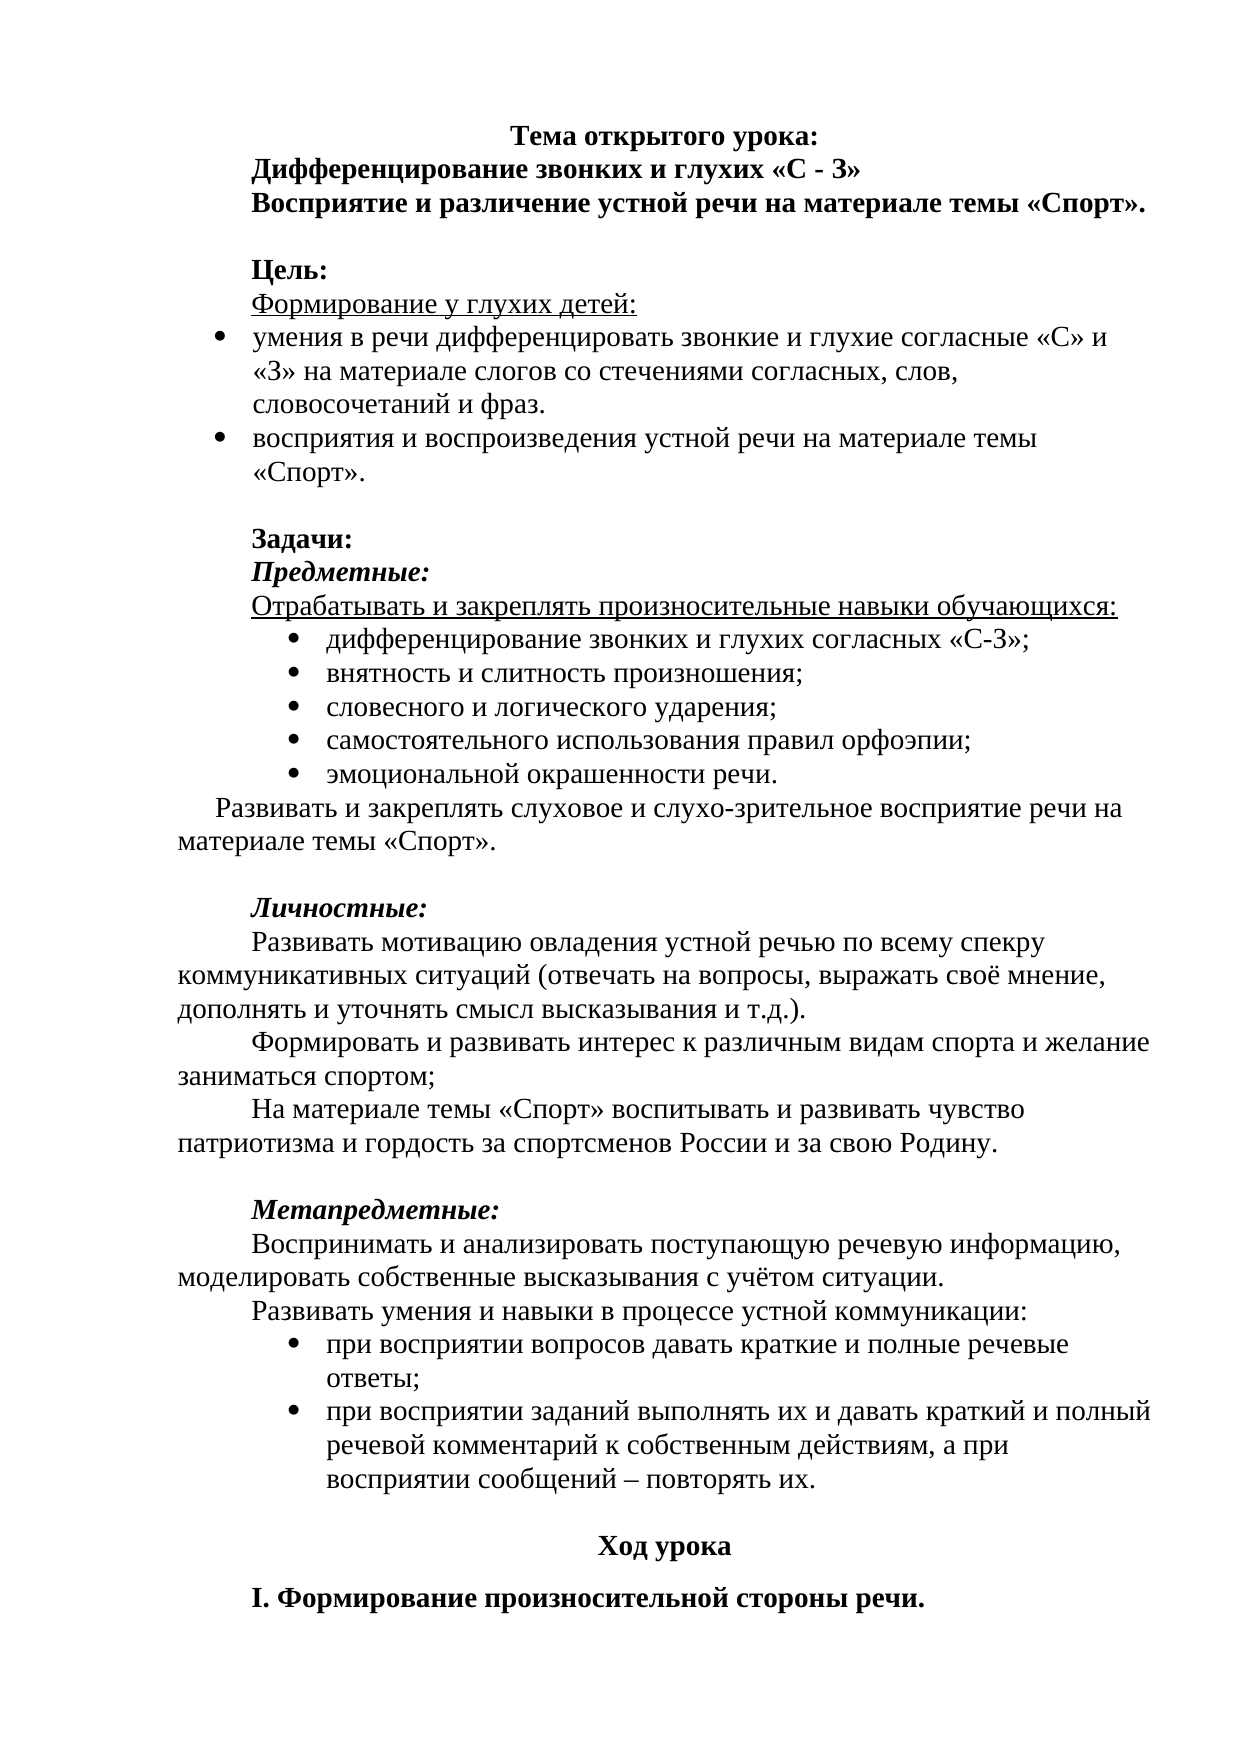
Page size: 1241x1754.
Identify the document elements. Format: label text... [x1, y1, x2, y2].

text Развивать умения и навыки в процессе устной коммуникации: [177, 1293, 1152, 1326]
list эмоциональной окрашенности речи. [288, 756, 1152, 790]
text Дифференцирование звонких и глухих «С - З» [177, 152, 1152, 185]
text Воспринимать и анализировать поступающую речевую информацию, моделировать собственные высказывания с учётом ситуации. [177, 1226, 1152, 1293]
text Личностные: [177, 890, 1152, 924]
text Формирование у глухих детей: [177, 286, 1152, 319]
list внятность и слитность произношения; [288, 655, 1152, 689]
text Метапредметные: [177, 1192, 1152, 1226]
text Цель: [177, 252, 1152, 286]
list восприятия и воспроизведения устной речи на материале темы «Спорт». [215, 420, 1152, 487]
text Задачи: [177, 521, 1152, 554]
text Предметные: [177, 554, 1152, 588]
text Развивать мотивацию овладения устной речью по всему спекру коммуникативных ситуаций (отвечать на вопросы, выражать своё мнение, дополнять и уточнять смысл высказывания и т.д.). [177, 924, 1152, 1024]
list при восприятии вопросов давать краткие и полные речевые ответы; [288, 1326, 1152, 1393]
list умения в речи дифференцировать звонкие и глухие согласные «С» и «З» на материале слогов со стечениями согласных, слов, словосочетаний и фраз. [215, 319, 1152, 420]
text Восприятие и различение устной речи на материале темы «Спорт». [177, 185, 1152, 219]
text Формировать и развивать интерес к различным видам спорта и желание заниматься спортом; [177, 1024, 1152, 1092]
list самостоятельного использования правил орфоэпии; [288, 722, 1152, 756]
text Отрабатывать и закреплять произносительные навыки обучающихся: [177, 588, 1152, 621]
text На материале темы «Спорт» воспитывать и развивать чувство патриотизма и гордость за спортсменов России и за свою Родину. [177, 1092, 1152, 1159]
text Ход урока [177, 1528, 1152, 1561]
text Тема открытого урока: [177, 118, 1152, 152]
list словесного и логического ударения; [288, 689, 1152, 722]
list дифференцирование звонких и глухих согласных «С-З»; [288, 621, 1152, 655]
text Развивать и закреплять слуховое и слухо-зрительное восприятие речи на материале темы «Спорт». [177, 790, 1152, 857]
list при восприятии заданий выполнять их и давать краткий и полный речевой комментарий к собственным действиям, а при восприятии сообщений – повторять их. [288, 1393, 1152, 1494]
text I. Формирование произносительной стороны речи. [177, 1581, 1152, 1614]
